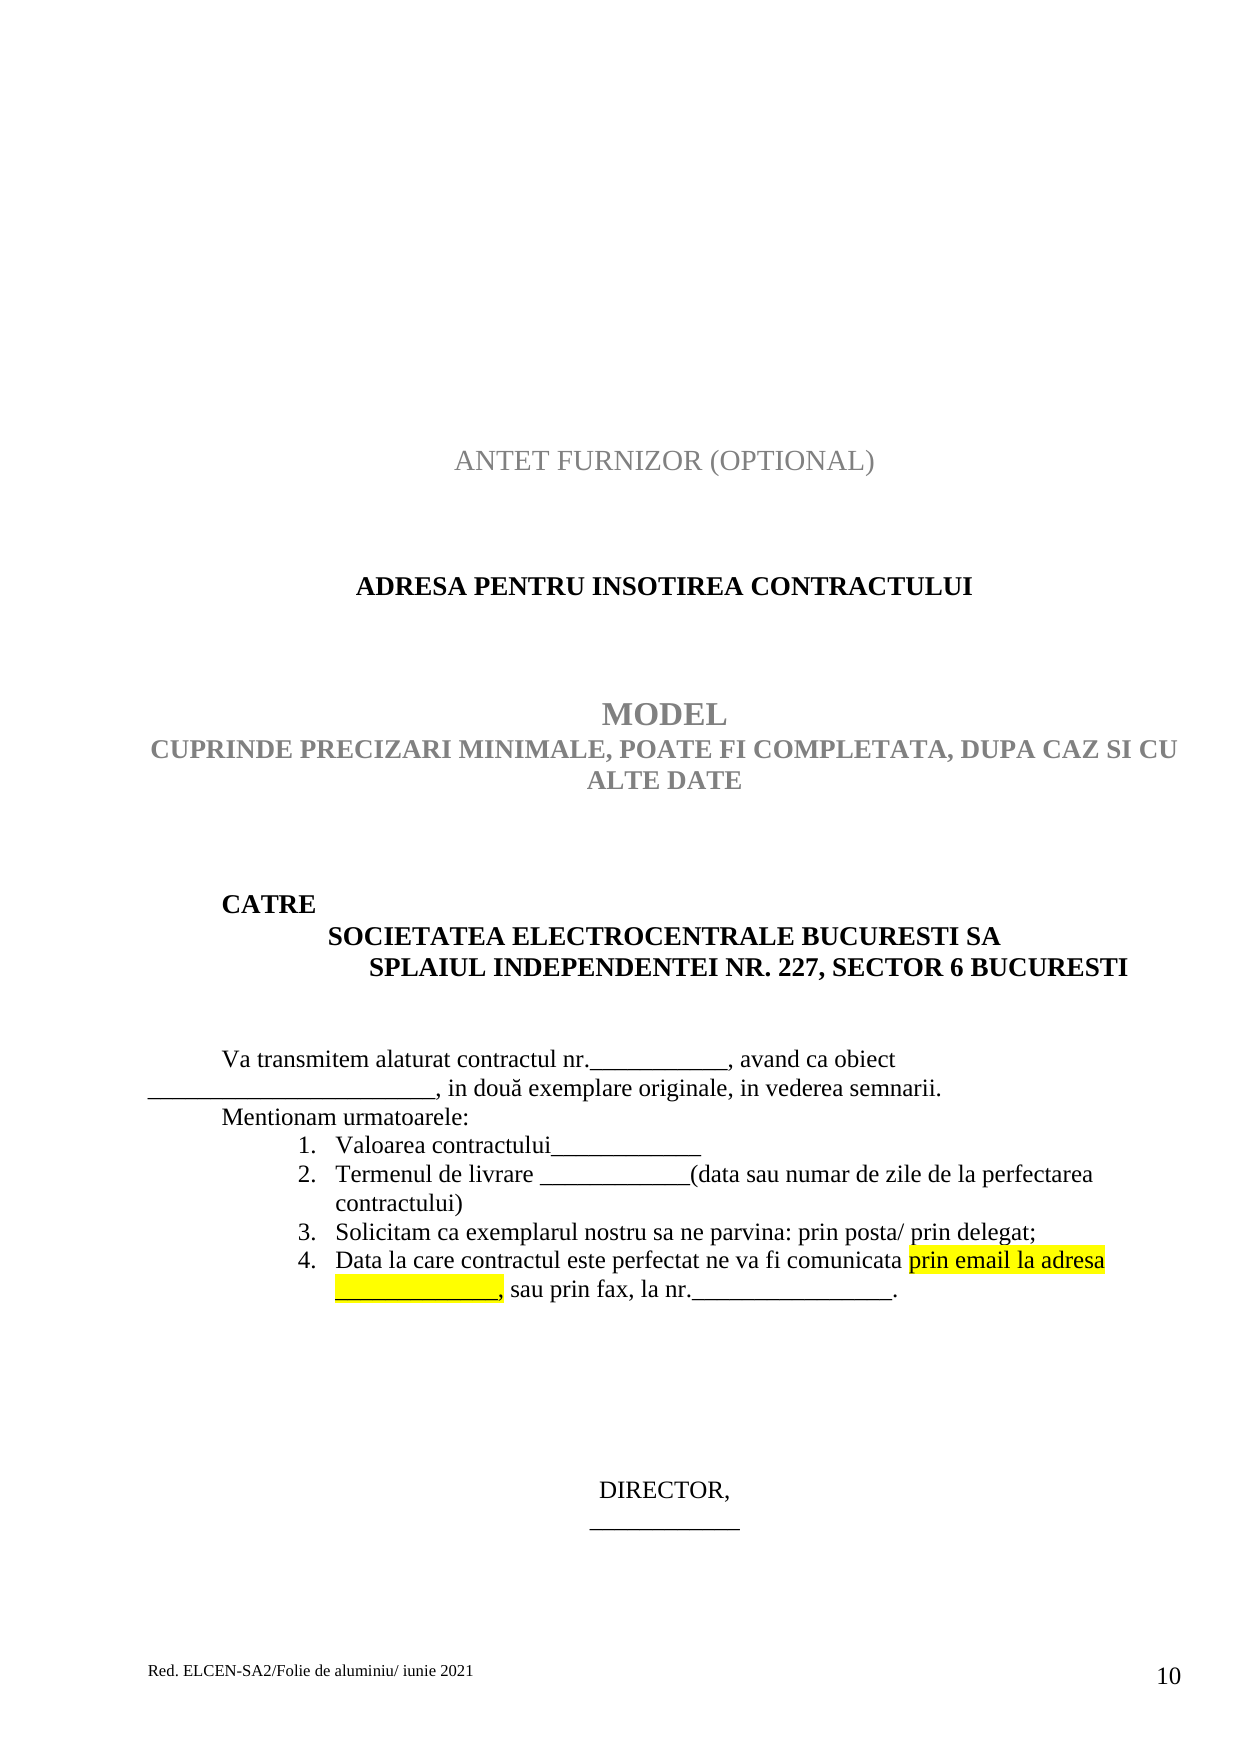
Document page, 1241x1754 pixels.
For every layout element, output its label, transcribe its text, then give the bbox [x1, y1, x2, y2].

list Termenul de livrare ____________(data sau numar de zile de la perfectarea contractului) [298, 1159, 1181, 1217]
text Splaiul Independentei nr. 227, Sector 6 Bucuresti [148, 951, 1181, 982]
text MODEL [148, 694, 1181, 733]
text ____________ [148, 1504, 1181, 1533]
list Valoarea contractului____________ [298, 1130, 1181, 1159]
text cuprinde precizari minimale, poate fi completata, dupa caz si cu alte date [148, 733, 1181, 795]
list Data la care contractul este perfectat ne va fi comunicata prin email la adresa _____________, sau prin fax, la nr.________________. [298, 1245, 1181, 1303]
text Va transmitem alaturat contractul nr.___________, avand ca obiect _______________________, in două exemplare originale, in vederea semnarii. [148, 1044, 1181, 1102]
text Adresa pentru insotirea contractului [148, 570, 1181, 601]
text Mentionam urmatoarele: [148, 1102, 1181, 1130]
list Solicitam ca exemplarul nostru sa ne parvina: prin posta/ prin delegat; [298, 1217, 1181, 1245]
text Catre [148, 888, 1181, 919]
text SOCIETATEA ELECTROCENTRALE BUCURESTI SA [148, 919, 1181, 951]
text DIRECTOR, [148, 1475, 1181, 1504]
text ANTET FURNIZOR (OPTIONAL) [148, 443, 1181, 476]
